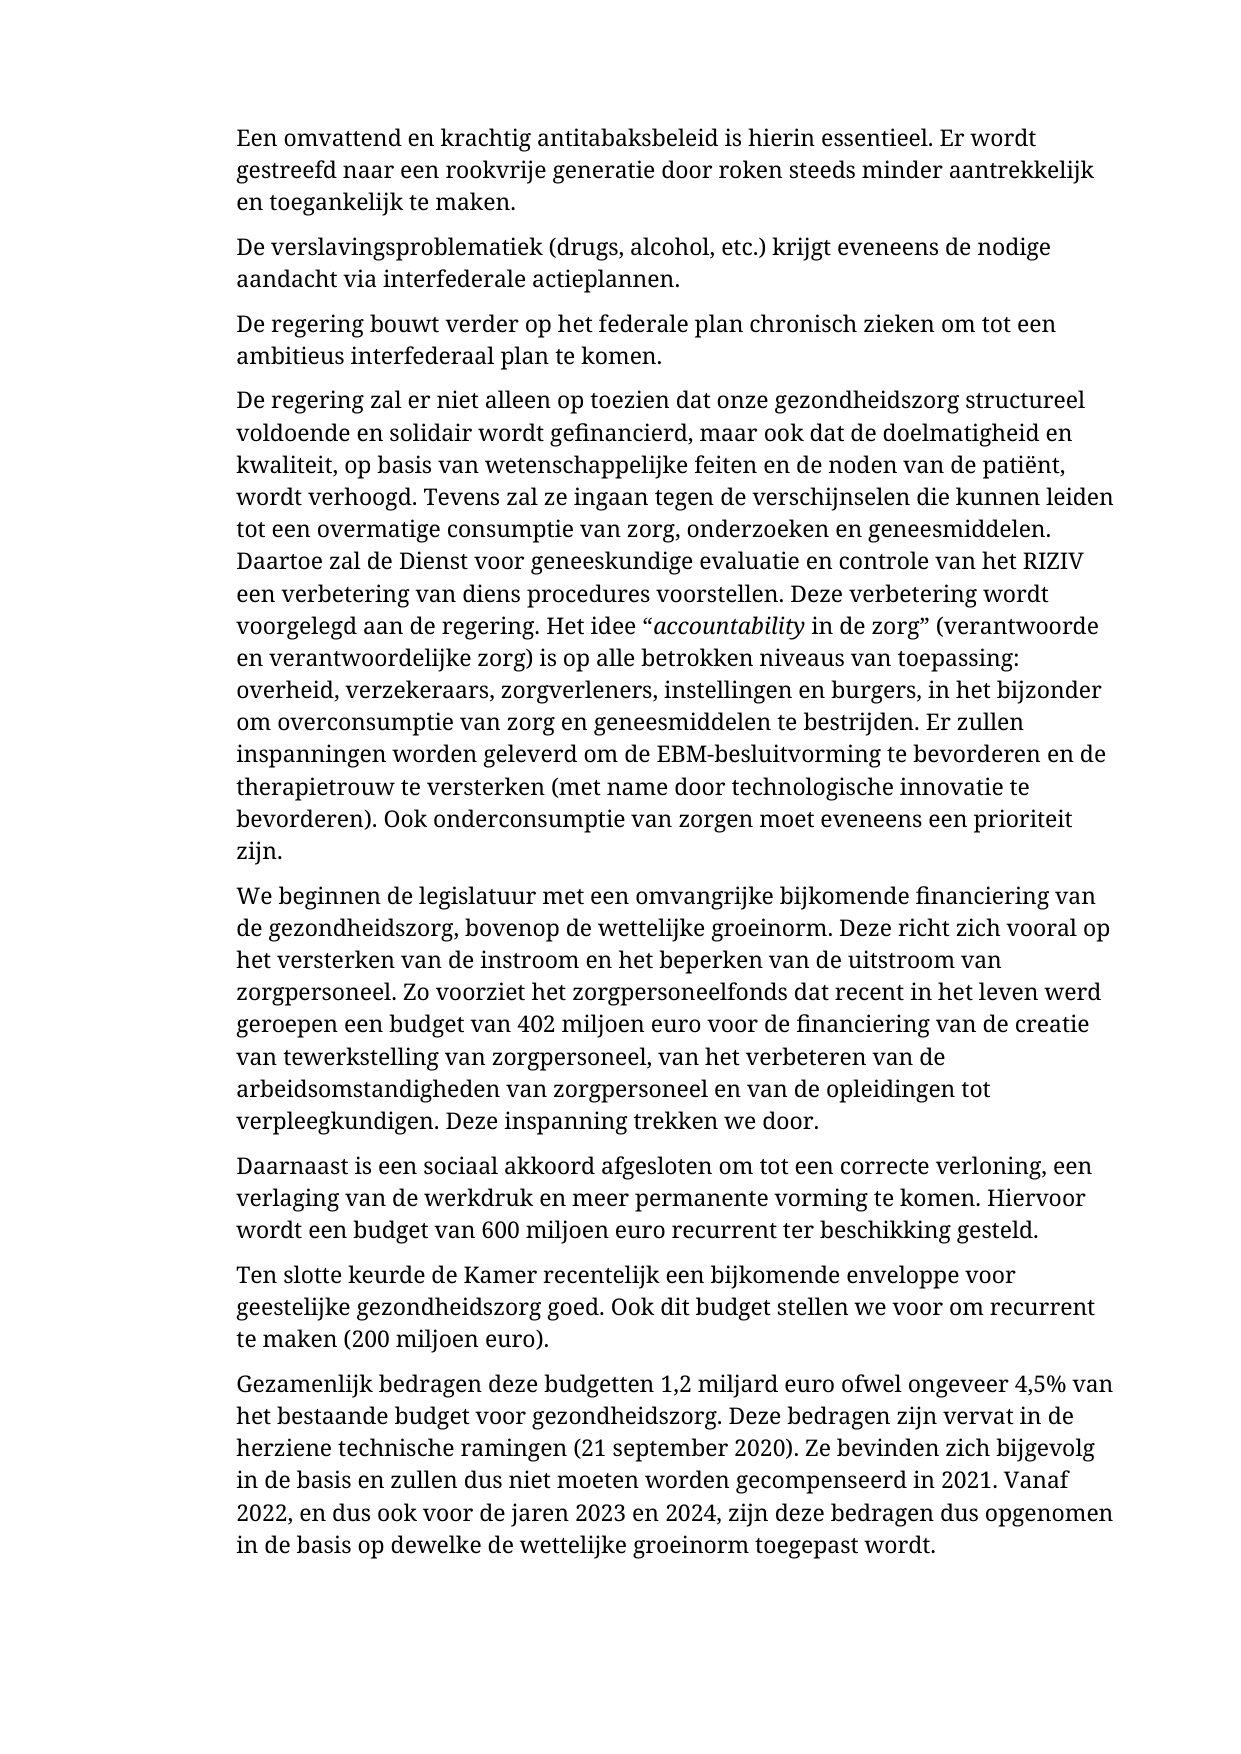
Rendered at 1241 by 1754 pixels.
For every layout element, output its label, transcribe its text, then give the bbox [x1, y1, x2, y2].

text Een omvattend en krachtig antitabaksbeleid is hierin essentieel. Er wordt gestreefd naar een rookvrije generatie door roken steeds minder aantrekkelijk en toegankelijk te maken. [236, 122, 1122, 217]
text We beginnen de legislatuur met een omvangrijke bijkomende financiering van de gezondheidszorg, bovenop de wettelijke groeinorm. Deze richt zich vooral op het versterken van de instroom en het beperken van de uitstroom van zorgpersoneel. Zo voorziet het zorgpersoneelfonds dat recent in het leven werd geroepen een budget van 402 miljoen euro voor de financiering van de creatie van tewerkstelling van zorgpersoneel, van het verbeteren van de arbeidsomstandigheden van zorgpersoneel en van de opleidingen tot verpleegkundigen. Deze inspanning trekken we door. [236, 880, 1122, 1136]
text De regering zal er niet alleen op toezien dat onze gezondheidszorg structureel voldoende en solidair wordt gefinancierd, maar ook dat de doelmatigheid en kwaliteit, op basis van wetenschappelijke feiten en de noden van de patiënt, wordt verhoogd. Tevens zal ze ingaan tegen de verschijnselen die kunnen leiden tot een overmatige consumptie van zorg, onderzoeken en geneesmiddelen. Daartoe zal de Dienst voor geneeskundige evaluatie en controle van het RIZIV een verbetering van diens procedures voorstellen. Deze verbetering wordt voorgelegd aan de regering. Het idee “accountability in de zorg” (verantwoorde en verantwoordelijke zorg) is op alle betrokken niveaus van toepassing: overheid, verzekeraars, zorgverleners, instellingen en burgers, in het bijzonder om overconsumptie van zorg en geneesmiddelen te bestrijden. Er zullen inspanningen worden geleverd om de EBM-besluitvorming te bevorderen en de therapietrouw te versterken (met name door technologische innovatie te bevorderen). Ook onderconsumptie van zorgen moet eveneens een prioriteit zijn. [236, 384, 1122, 866]
text Daarnaast is een sociaal akkoord afgesloten om tot een correcte verloning, een verlaging van de werkdruk en meer permanente vorming te komen. Hiervoor wordt een budget van 600 miljoen euro recurrent ter beschikking gesteld. [236, 1150, 1122, 1245]
text Ten slotte keurde de Kamer recentelijk een bijkomende enveloppe voor geestelijke gezondheidszorg goed. Ook dit budget stellen we voor om recurrent te maken (200 miljoen euro). [236, 1259, 1122, 1354]
text Gezamenlijk bedragen deze budgetten 1,2 miljard euro ofwel ongeveer 4,5% van het bestaande budget voor gezondheidszorg. Deze bedragen zijn vervat in de herziene technische ramingen (21 september 2020). Ze bevinden zich bijgevolg in de basis en zullen dus niet moeten worden gecompenseerd in 2021. Vanaf 2022, en dus ook voor de jaren 2023 en 2024, zijn deze bedragen dus opgenomen in de basis op dewelke de wettelijke groeinorm toegepast wordt. [236, 1368, 1122, 1560]
text De verslavingsproblematiek (drugs, alcohol, etc.) krijgt eveneens de nodige aandacht via interfederale actieplannen. [236, 231, 1122, 294]
text De regering bouwt verder op het federale plan chronisch zieken om tot een ambitieus interfederaal plan te komen. [236, 307, 1122, 371]
